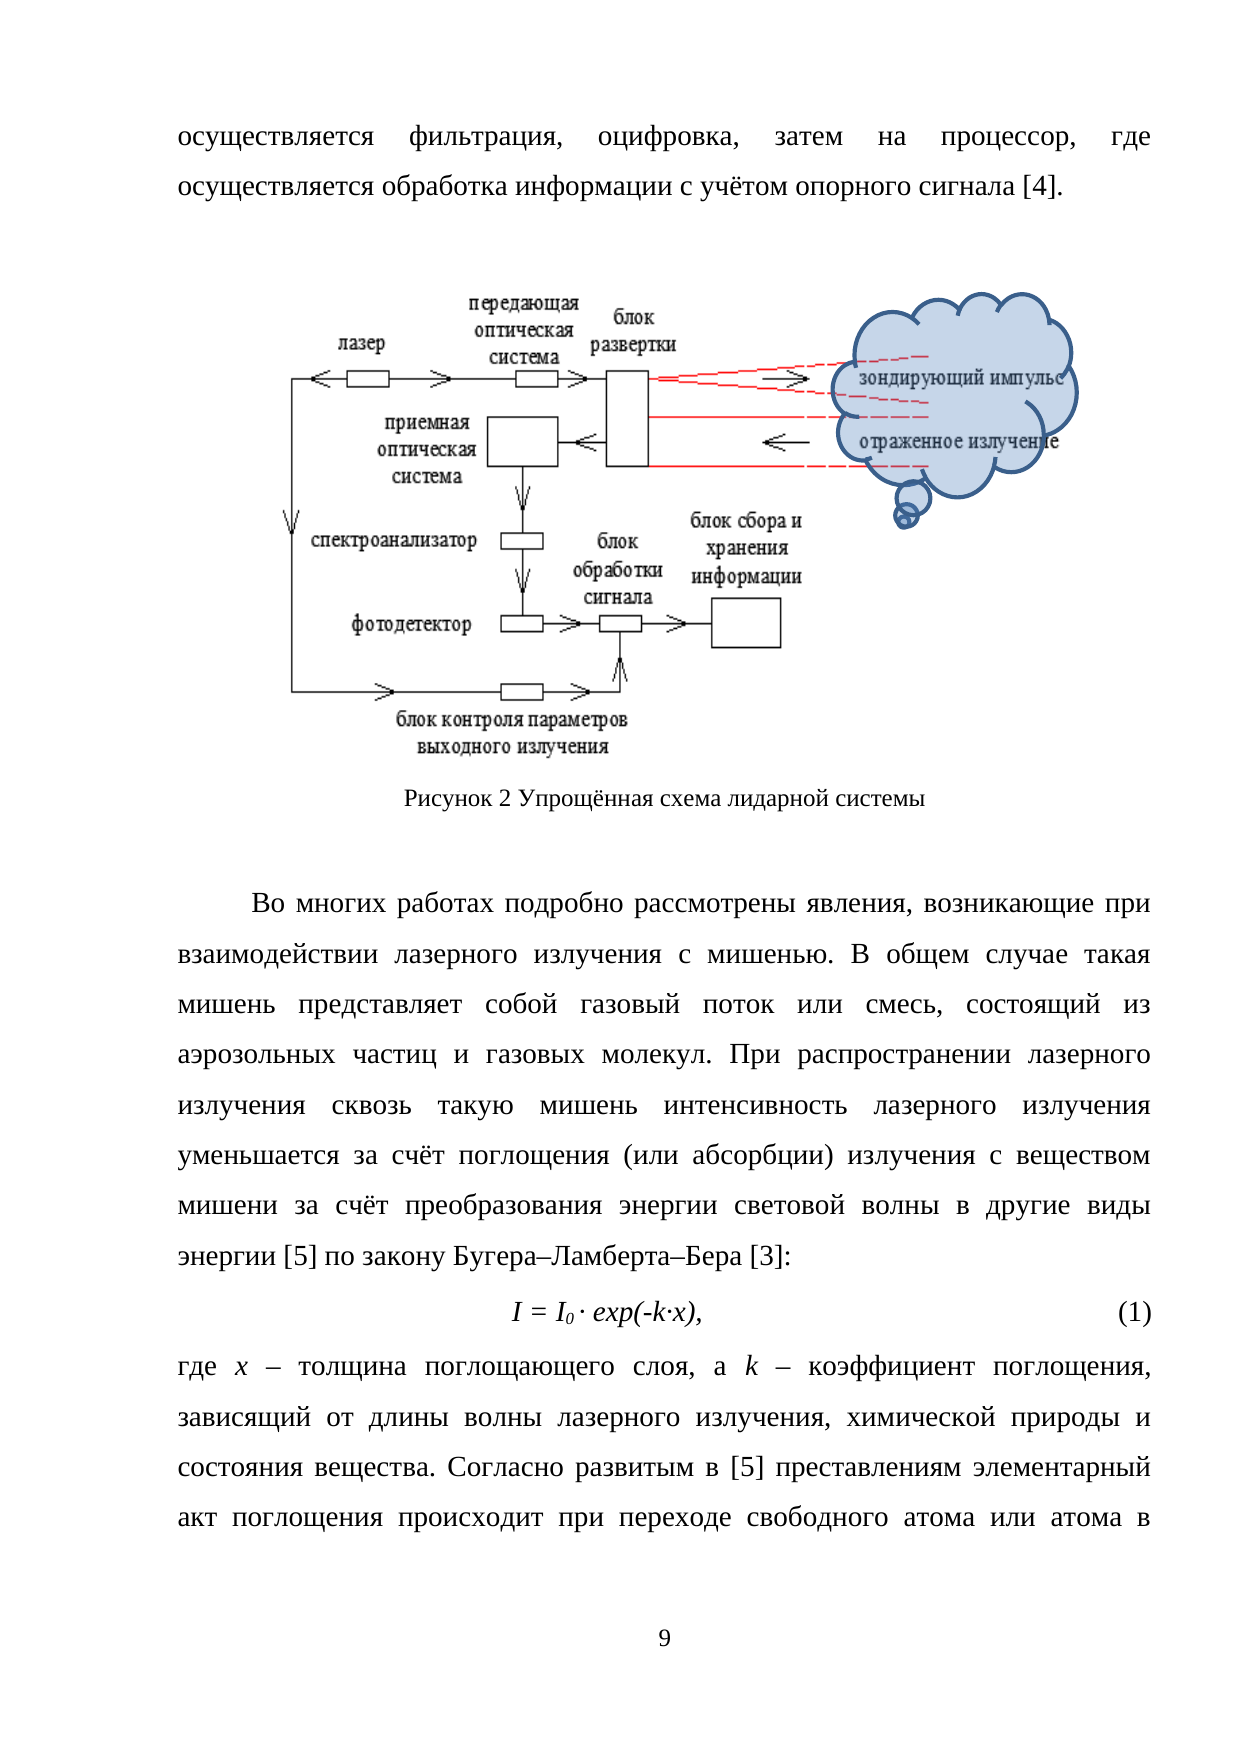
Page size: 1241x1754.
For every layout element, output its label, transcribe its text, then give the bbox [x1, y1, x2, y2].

table_header I = I0 · exp(-k·x), [166, 1288, 1019, 1342]
picture [244, 264, 1084, 771]
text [177, 1348, 1152, 1533]
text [177, 118, 1152, 202]
table_header (1) [1019, 1288, 1163, 1342]
text Во многих работах подробно рассмотрены явления, возникающие при взаимодействии лазерного излучения с мишенью. В общем случае такая мишень представляет собой газовый поток или смесь, состоящий из аэрозольных частиц и газовых молекул. При распространении лазерного излучения сквозь такую мишень интенсивность лазерного излучения уменьшается за счёт поглощения (или абсорбции) излучения с веществом мишени за счёт преобразования энергии световой волны в другие виды энергии [5] по закону Бугера–Ламберта–Бера [3]: [177, 886, 1152, 1271]
